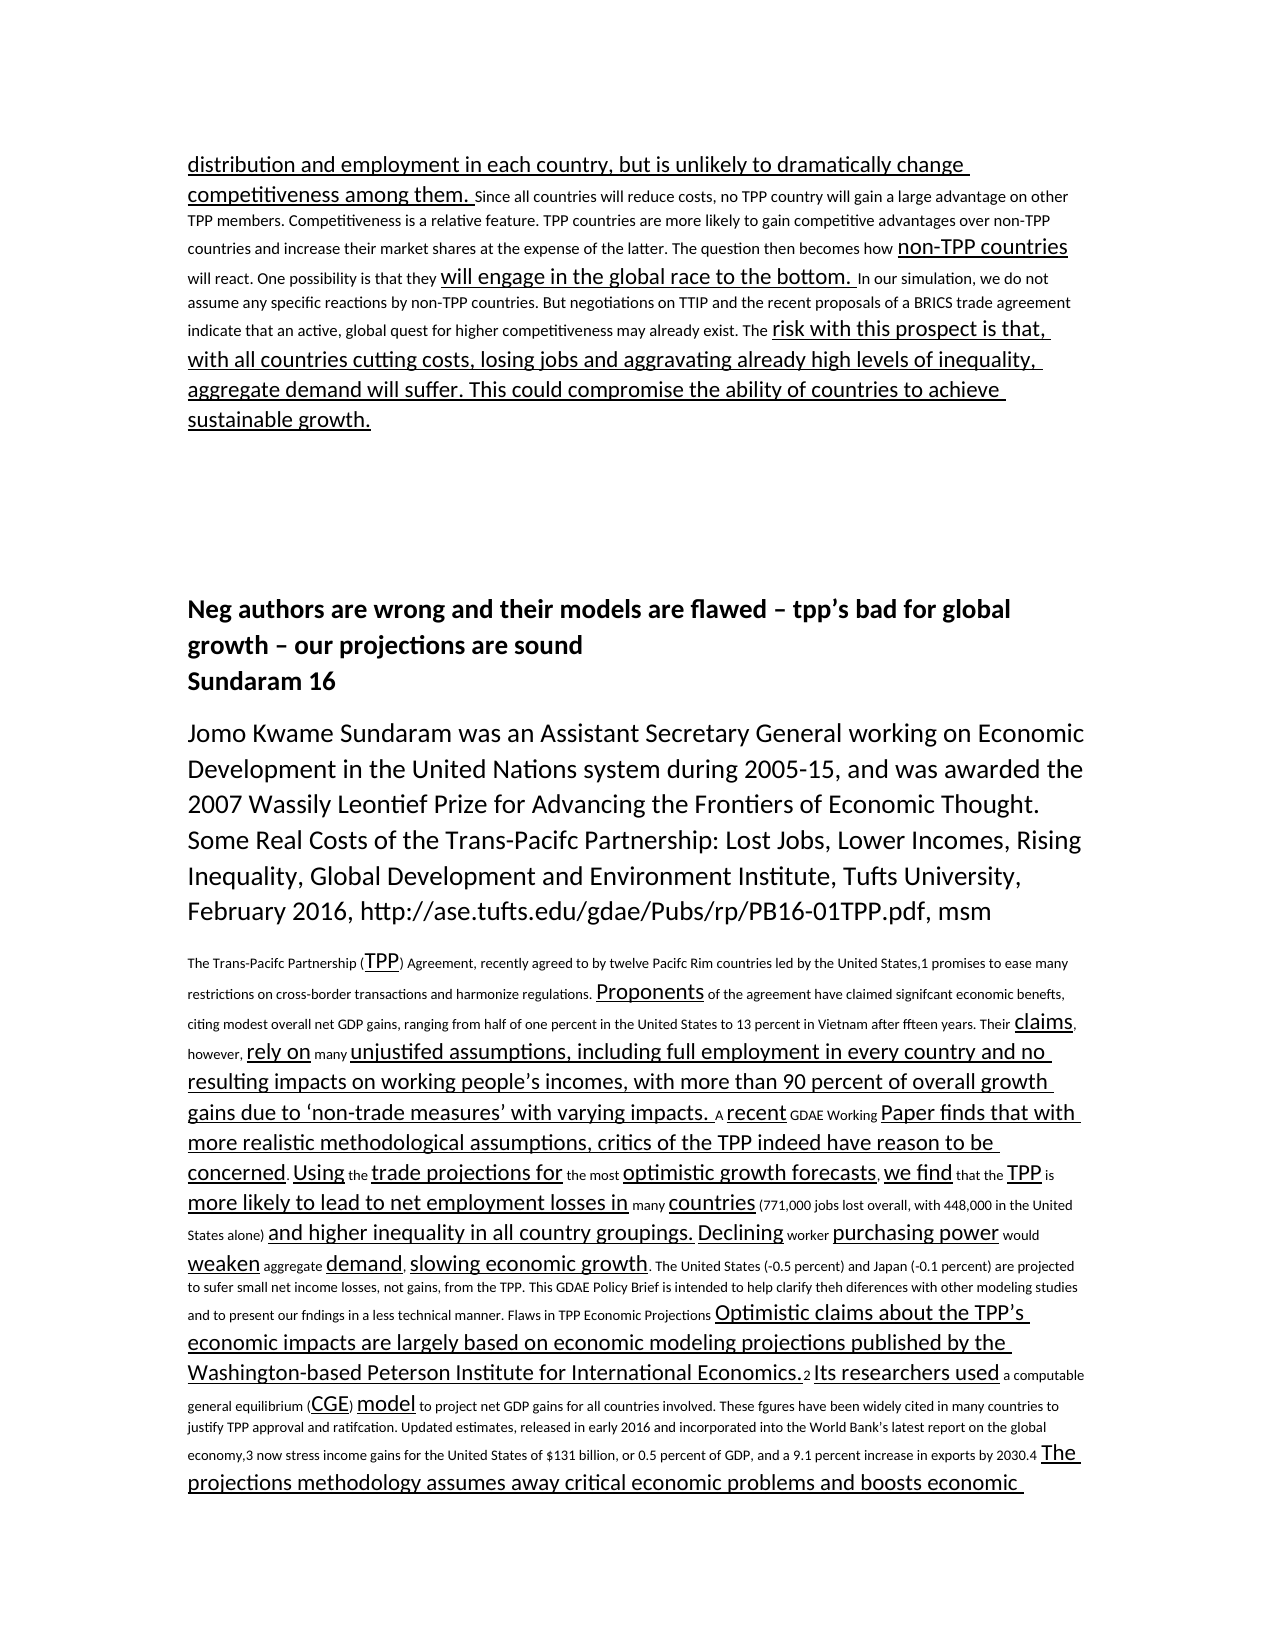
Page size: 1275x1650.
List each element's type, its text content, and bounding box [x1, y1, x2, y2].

subtitle Neg authors are wrong and their models are flawed – tpp’s bad for global growth – our projections are sound [187, 593, 1087, 661]
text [187, 947, 1087, 1496]
text Sundaram 16 [187, 664, 1087, 697]
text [187, 150, 1087, 433]
text Jomo Kwame Sundaram was an Assistant Secretary General working on Economic Development in the United Nations system during 2005-15, and was awarded the 2007 Wassily Leontief Prize for Advancing the Frontiers of Economic Thought. Some Real Costs of the Trans-Pacifc Partnership: Lost Jobs, Lower Incomes, Rising Inequality, Global Development and Environment Institute, Tufts University, February 2016, http://ase.tufts.edu/gdae/Pubs/rp/PB16-01TPP.pdf, msm [187, 716, 1087, 927]
